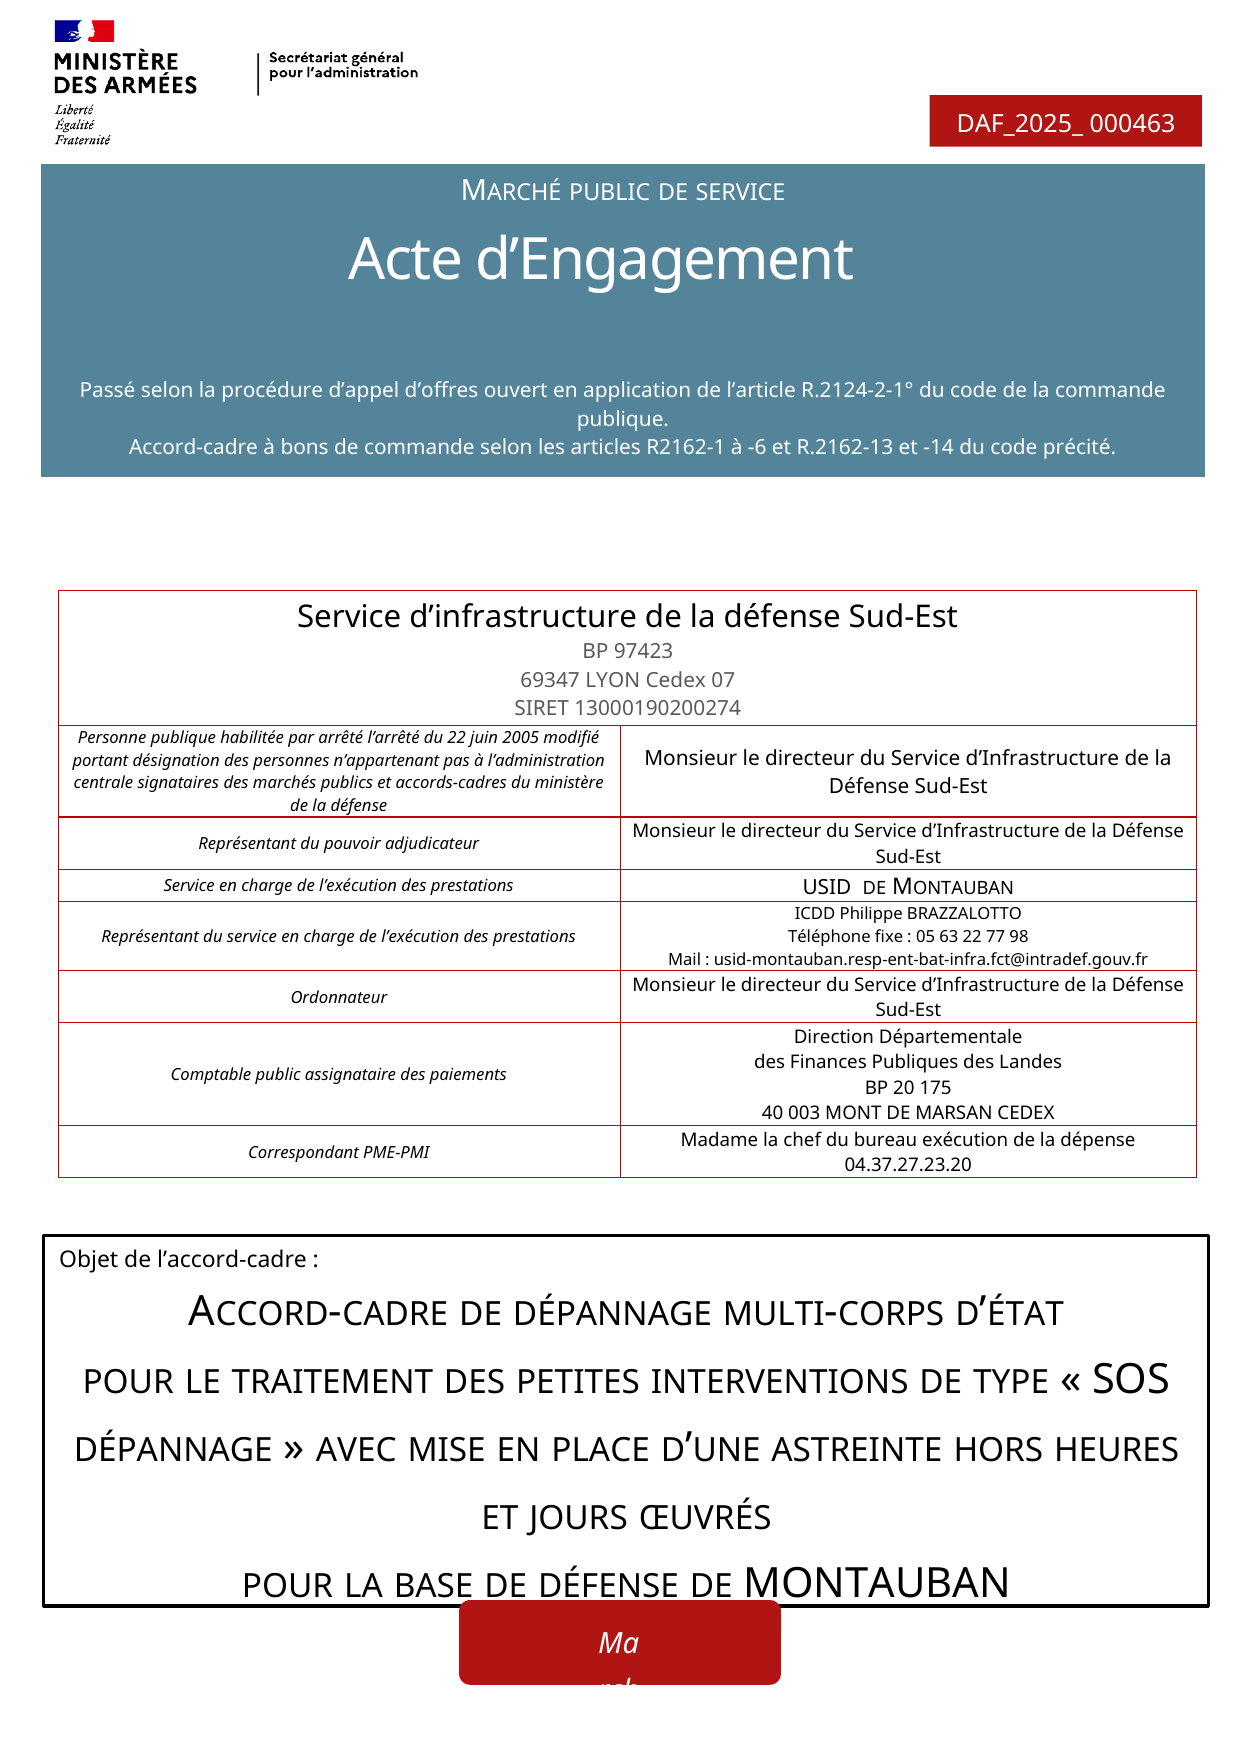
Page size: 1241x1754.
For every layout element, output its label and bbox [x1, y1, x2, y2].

picture [54, 6, 425, 156]
